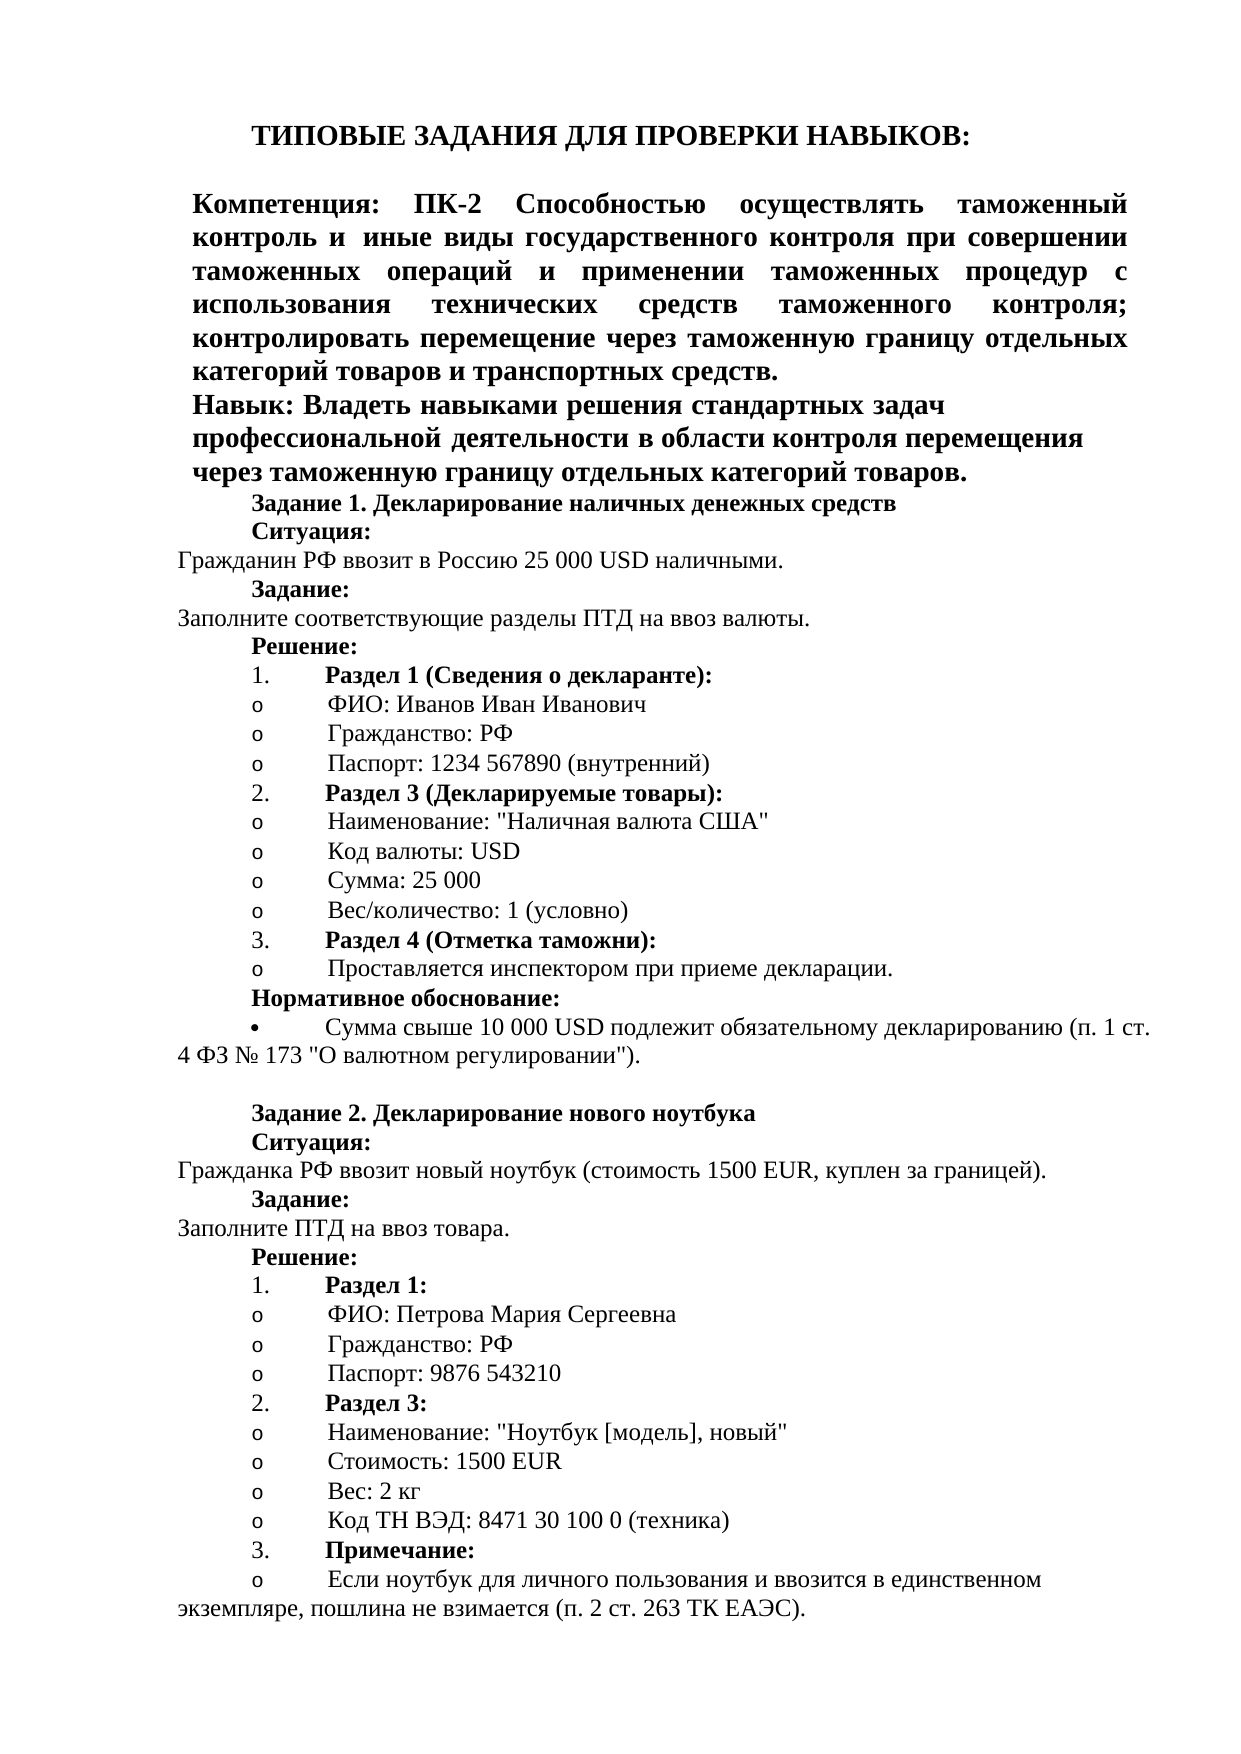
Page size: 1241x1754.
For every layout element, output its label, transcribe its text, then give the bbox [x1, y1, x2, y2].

list Код валюты: USD [177, 836, 1152, 866]
list Раздел 1 (Сведения о декларанте): [177, 660, 1152, 689]
text Задание 2. Декларирование нового ноутбука [177, 1098, 1152, 1127]
list Раздел 1: [177, 1271, 1152, 1299]
text Задание 1. Декларирование наличных денежных средств [177, 488, 1152, 516]
list Сумма свыше 10 000 USD подлежит обязательному декларированию (п. 1 ст. 4 ФЗ № 173 "О валютном регулировании"). [177, 1012, 1152, 1069]
list Сумма: 25 000 [177, 866, 1152, 895]
text ТИПОВЫЕ ЗАДАНИЯ ДЛЯ ПРОВЕРКИ НАВЫКОВ: [177, 118, 1152, 152]
text Компетенция: ПК-2 Способностью осуществлять таможенный контроль и иные виды государственного контроля при совершении таможенных операций и применении таможенных процедур с использования технических средств таможенного контроля; контролировать перемещение через таможенную границу отдельных категорий товаров и транспортных средств. [192, 186, 1128, 387]
text Решение: [177, 1242, 1152, 1271]
list Код ТН ВЭД: 8471 30 100 0 (техника) [177, 1506, 1152, 1535]
list ФИО: Иванов Иван Иванович [177, 689, 1152, 718]
text Ситуация: Гражданка РФ ввозит новый ноутбук (стоимость 1500 EUR, куплен за границей). [177, 1127, 1152, 1184]
text Навык: Владеть навыками решения стандартных задач профессиональной деятельности в области контроля перемещения через таможенную границу отдельных категорий товаров. [192, 387, 1152, 488]
text Решение: [177, 631, 1152, 660]
list Паспорт: 9876 543210 [177, 1358, 1152, 1388]
list Раздел 3: [177, 1388, 1152, 1417]
list Наименование: "Наличная валюта США" [177, 806, 1152, 836]
list Раздел 3 (Декларируемые товары): [177, 778, 1152, 806]
text Задание: Заполните ПТД на ввоз товара. [177, 1184, 1152, 1242]
list Примечание: [177, 1535, 1152, 1564]
list Проставляется инспектором при приеме декларации. [177, 953, 1152, 983]
list Стоимость: 1500 EUR [177, 1446, 1152, 1476]
text Ситуация: Гражданин РФ ввозит в Россию 25 000 USD наличными. [177, 516, 1152, 574]
list ФИО: Петрова Мария Сергеевна [177, 1299, 1152, 1329]
text Нормативное обоснование: [177, 983, 1152, 1012]
list Гражданство: РФ [177, 718, 1152, 748]
list Вес: 2 кг [177, 1476, 1152, 1506]
list Паспорт: 1234 567890 (внутренний) [177, 748, 1152, 778]
text Задание: Заполните соответствующие разделы ПТД на ввоз валюты. [177, 574, 1152, 631]
list Раздел 4 (Отметка таможни): [177, 925, 1152, 953]
list Наименование: "Ноутбук [модель], новый" [177, 1417, 1152, 1446]
list Гражданство: РФ [177, 1329, 1152, 1358]
list Вес/количество: 1 (условно) [177, 895, 1152, 925]
list Если ноутбук для личного пользования и ввозится в единственном экземпляре, пошлина не взимается (п. 2 ст. 263 ТК ЕАЭС). [177, 1564, 1152, 1622]
